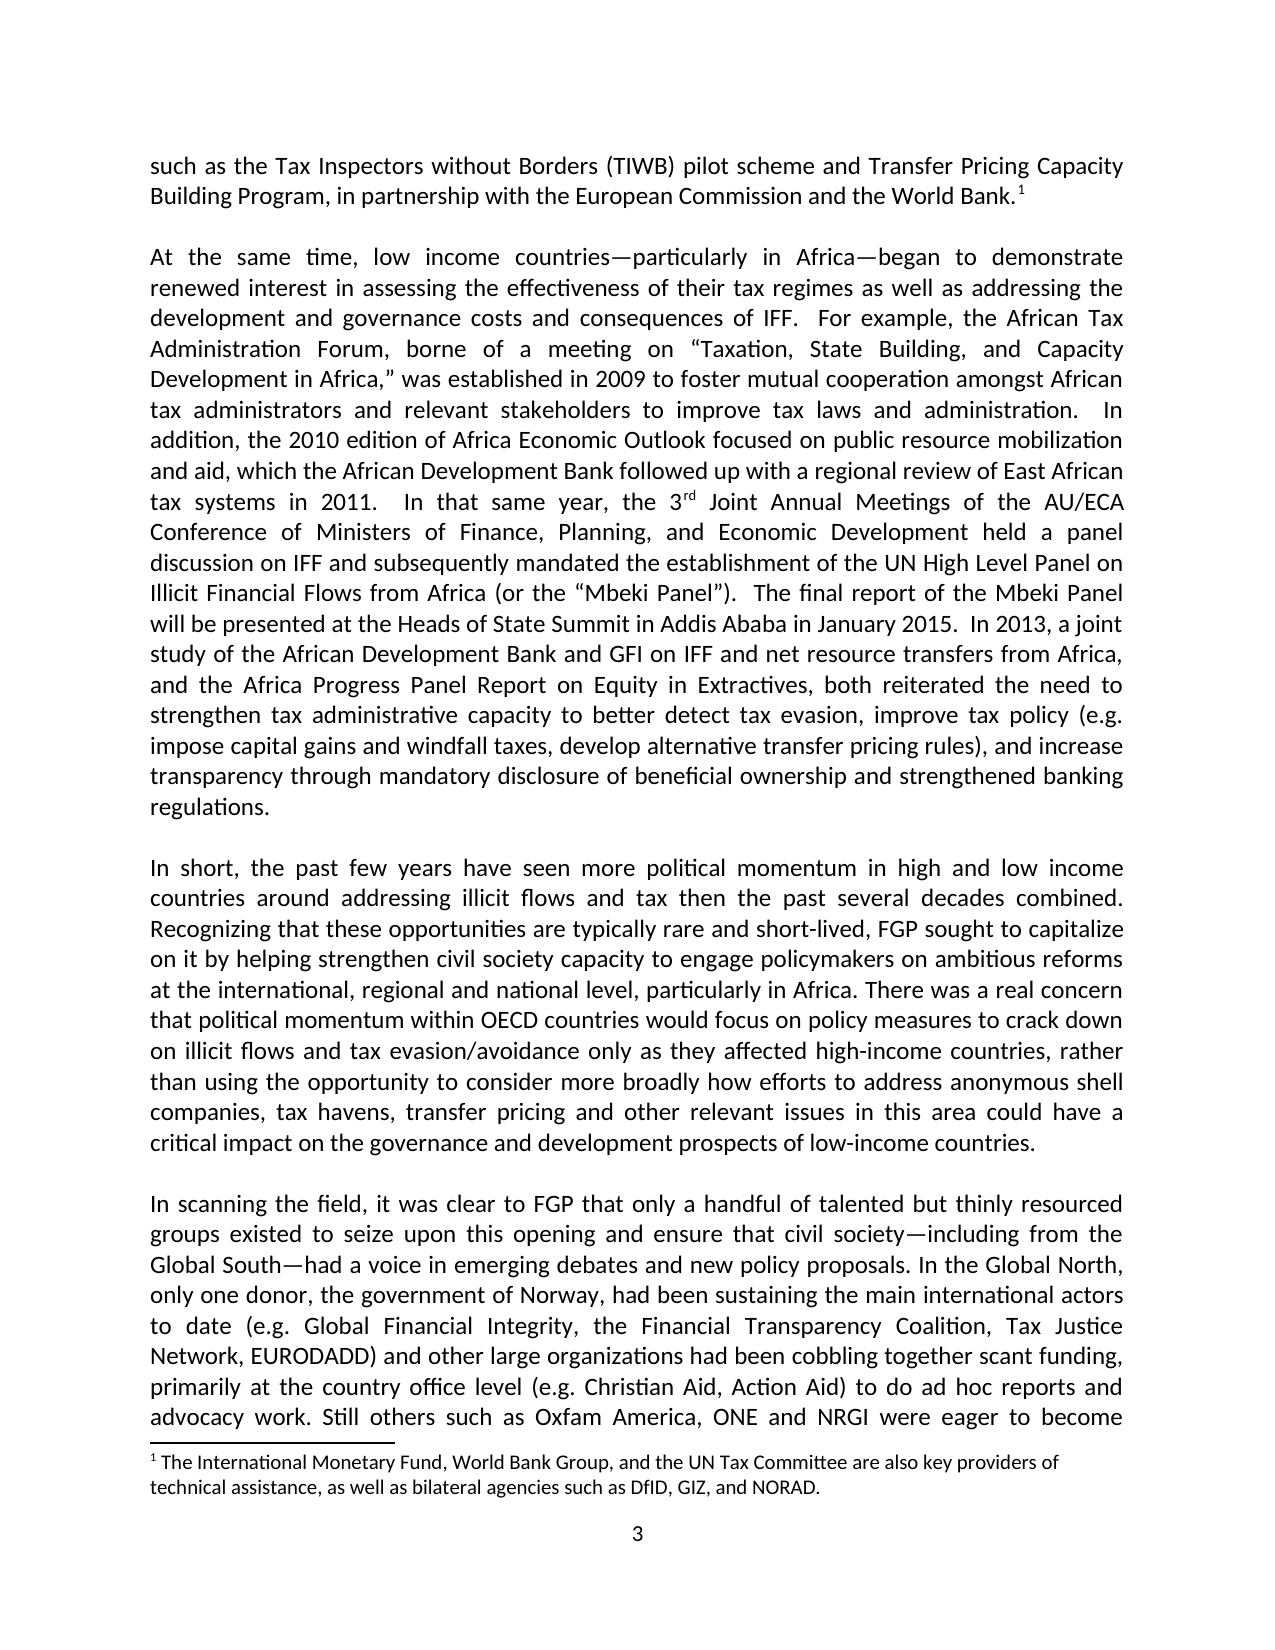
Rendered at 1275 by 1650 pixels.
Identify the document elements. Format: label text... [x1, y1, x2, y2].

text At the same time, low income countries—particularly in Africa—began to demonstrate renewed interest in assessing the effectiveness of their tax regimes as well as addressing the development and governance costs and consequences of IFF. For example, the African Tax Administration Forum, borne of a meeting on “Taxation, State Building, and Capacity Development in Africa,” was established in 2009 to foster mutual cooperation amongst African tax administrators and relevant stakeholders to improve tax laws and administration. In addition, the 2010 edition of Africa Economic Outlook focused on public resource mobilization and aid, which the African Development Bank followed up with a regional review of East African tax systems in 2011. In that same year, the 3rd Joint Annual Meetings of the AU/ECA Conference of Ministers of Finance, Planning, and Economic Development held a panel discussion on IFF and subsequently mandated the establishment of the UN High Level Panel on Illicit Financial Flows from Africa (or the “Mbeki Panel”). The final report of the Mbeki Panel will be presented at the Heads of State Summit in Addis Ababa in January 2015. In 2013, a joint study of the African Development Bank and GFI on IFF and net resource transfers from Africa, and the Africa Progress Panel Report on Equity in Extractives, both reiterated the need to strengthen tax administrative capacity to better detect tax evasion, improve tax policy (e.g. impose capital gains and windfall taxes, develop alternative transfer pricing rules), and increase transparency through mandatory disclosure of beneficial ownership and strengthened banking regulations. [150, 242, 1125, 821]
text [150, 1188, 1125, 1432]
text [150, 150, 1125, 211]
text In short, the past few years have seen more political momentum in high and low income countries around addressing illicit flows and tax then the past several decades combined. Recognizing that these opportunities are typically rare and short-lived, FGP sought to capitalize on it by helping strengthen civil society capacity to engage policymakers on ambitious reforms at the international, regional and national level, particularly in Africa. There was a real concern that political momentum within OECD countries would focus on policy measures to crack down on illicit flows and tax evasion/avoidance only as they affected high-income countries, rather than using the opportunity to consider more broadly how efforts to address anonymous shell companies, tax havens, transfer pricing and other relevant issues in this area could have a critical impact on the governance and development prospects of low-income countries. [150, 852, 1125, 1157]
